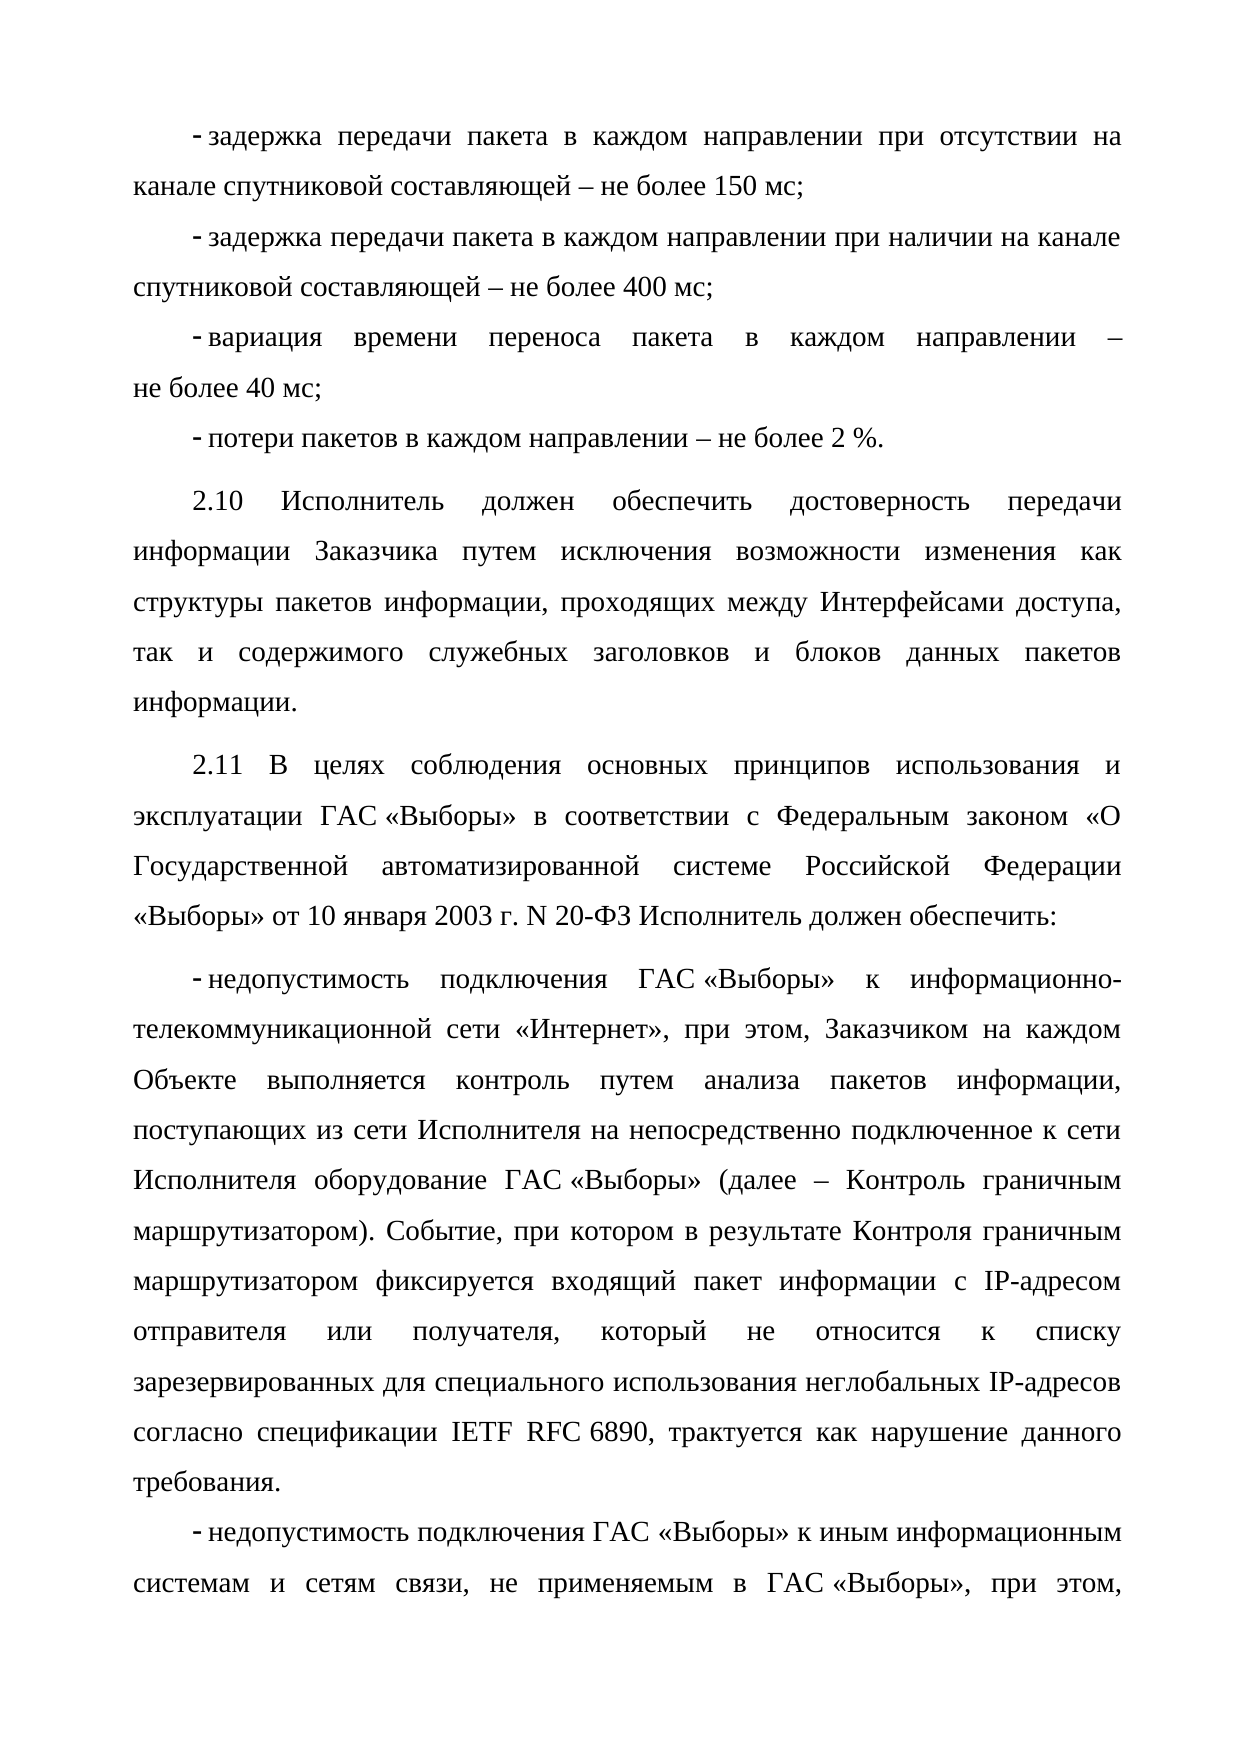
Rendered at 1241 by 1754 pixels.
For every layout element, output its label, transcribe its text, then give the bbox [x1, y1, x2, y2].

list потери пакетов в каждом направлении – не более 2 %. [133, 420, 1122, 454]
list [133, 1514, 1122, 1598]
list недопустимость подключения ГАС «Выборы» к информационно-телекоммуникационной сети «Интернет», при этом, Заказчиком на каждом Объекте выполняется контроль путем анализа пакетов информации, поступающих из сети Исполнителя на непосредственно подключенное к сети Исполнителя оборудование ГАС «Выборы» (далее – Контроль граничным маршрутизатором). Событие, при котором в результате Контроля граничным маршрутизатором фиксируется входящий пакет информации с IP-адресом отправителя или получателя, который не относится к списку зарезервированных для специального использования неглобальных IP-адресов согласно спецификации IETF RFC 6890, трактуется как нарушение данного требования. [133, 961, 1122, 1498]
text 2.11 В целях соблюдения основных принципов использования и эксплуатации ГАС «Выборы» в соответствии с Федеральным законом «О Государственной автоматизированной системе Российской Федерации «Выборы» от 10 января 2003 г. N 20-ФЗ Исполнитель должен обеспечить: [133, 747, 1122, 932]
text 2.10 Исполнитель должен обеспечить достоверность передачи информации Заказчика путем исключения возможности изменения как структуры пакетов информации, проходящих между Интерфейсами доступа, так и содержимого служебных заголовков и блоков данных пакетов информации. [133, 483, 1122, 718]
list задержка передачи пакета в каждом направлении при наличии на канале спутниковой составляющей – не более 400 мс; [133, 219, 1122, 303]
list задержка передачи пакета в каждом направлении при отсутствии на канале спутниковой составляющей – не более 150 мс; [133, 118, 1122, 202]
list вариация времени переноса пакета в каждом направлении – не более 40 мс; [133, 319, 1122, 403]
